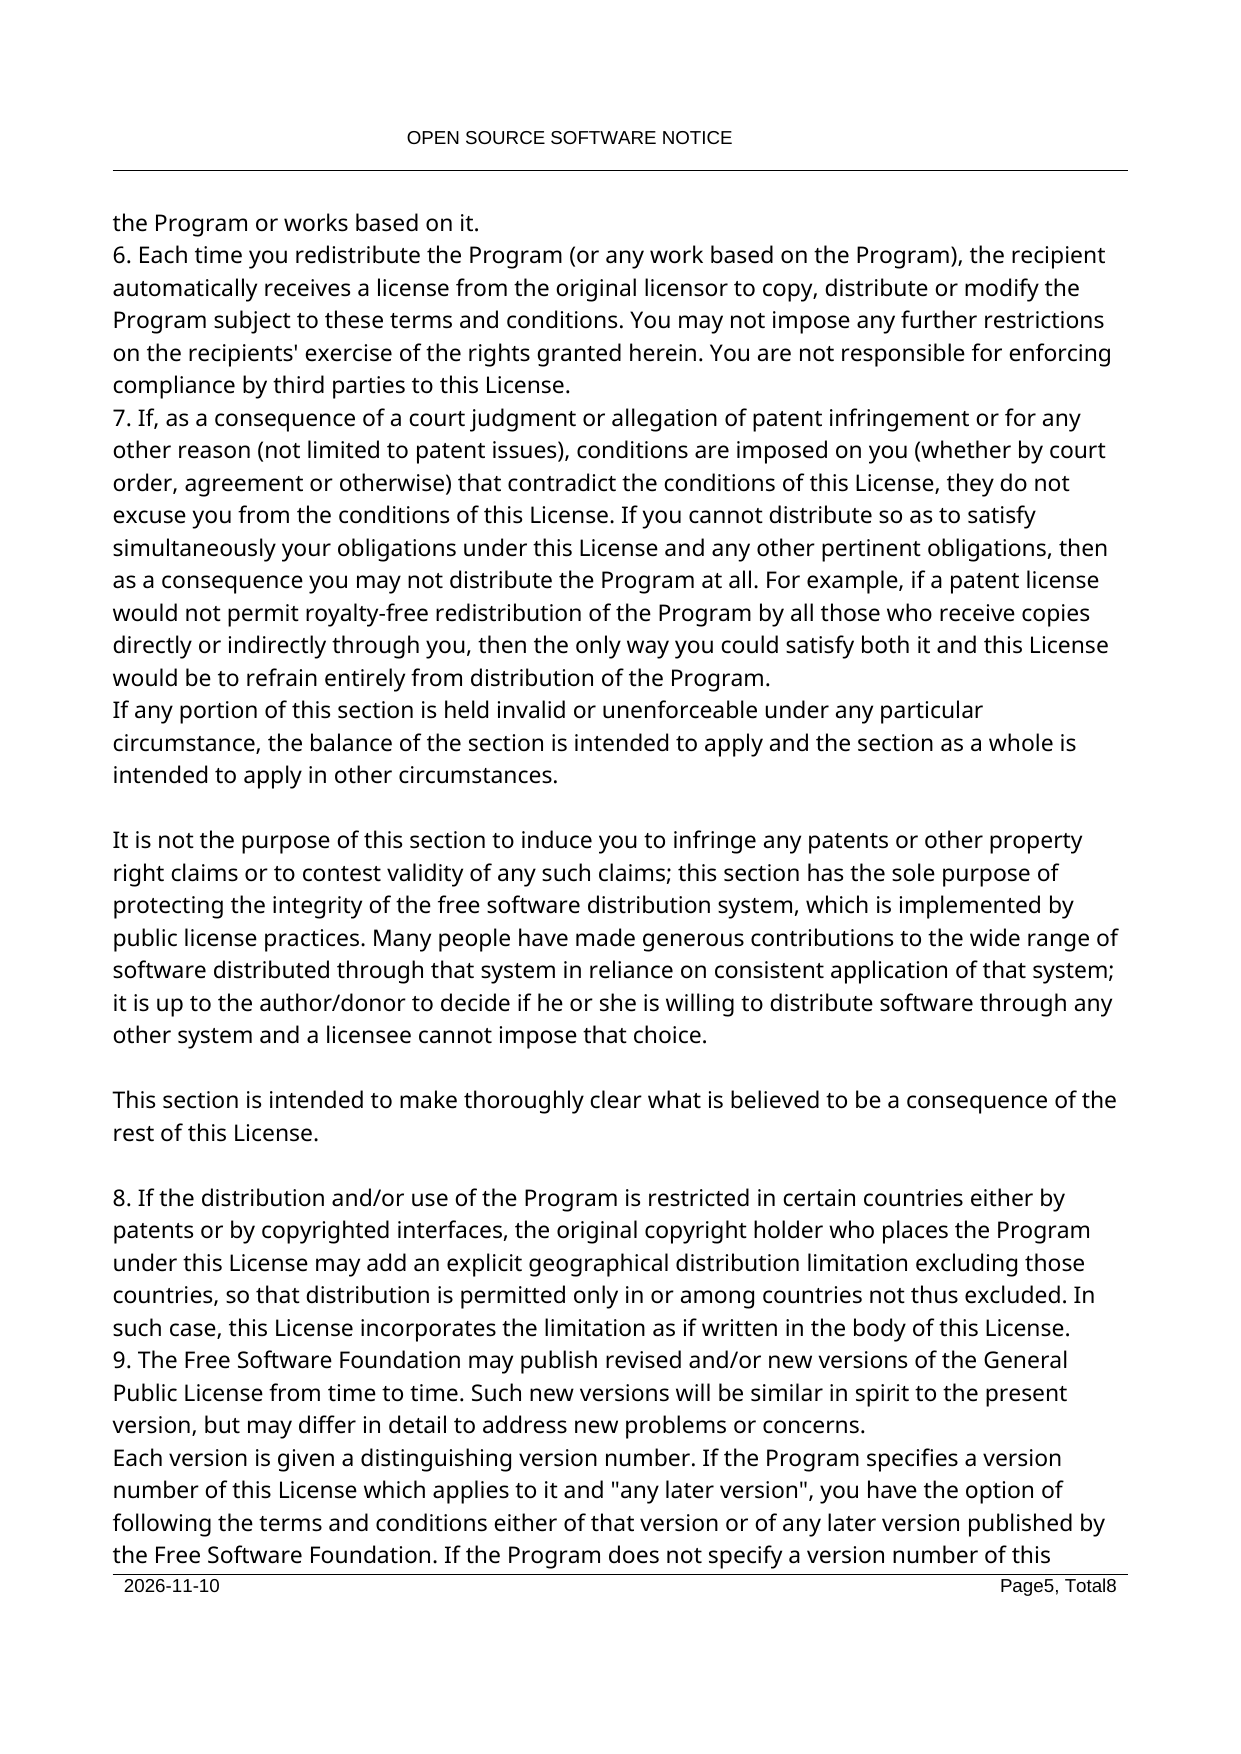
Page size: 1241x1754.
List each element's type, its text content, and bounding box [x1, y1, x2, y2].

text 8. If the distribution and/or use of the Program is restricted in certain countries either by patents or by copyrighted interfaces, the original copyright holder who places the Program under this License may add an explicit geographical distribution limitation excluding those countries, so that distribution is permitted only in or among countries not thus excluded. In such case, this License incorporates the limitation as if written in the body of this License. [112, 1181, 1128, 1344]
text If any portion of this section is held invalid or unenforceable under any particular circumstance, the balance of the section is intended to apply and the section as a whole is intended to apply in other circumstances. [112, 694, 1128, 791]
text 6. Each time you redistribute the Program (or any work based on the Program), the recipient automatically receives a license from the original licensor to copy, distribute or modify the Program subject to these terms and conditions. You may not impose any further restrictions on the recipients' exercise of the rights granted herein. You are not responsible for enforcing compliance by third parties to this License. [112, 239, 1128, 401]
text This section is intended to make thoroughly clear what is believed to be a consequence of the rest of this License. [112, 1084, 1128, 1149]
text 7. If, as a consequence of a court judgment or allegation of patent infringement or for any other reason (not limited to patent issues), conditions are imposed on you (whether by court order, agreement or otherwise) that contradict the conditions of this License, they do not excuse you from the conditions of this License. If you cannot distribute so as to satisfy simultaneously your obligations under this License and any other pertinent obligations, then as a consequence you may not distribute the Program at all. For example, if a patent license would not permit royalty-free redistribution of the Program by all those who receive copies directly or indirectly through you, then the only way you could satisfy both it and this License would be to refrain entirely from distribution of the Program. [112, 401, 1128, 694]
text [112, 206, 1128, 239]
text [112, 1441, 1128, 1571]
text 9. The Free Software Foundation may publish revised and/or new versions of the General Public License from time to time. Such new versions will be similar in spirit to the present version, but may differ in detail to address new problems or concerns. [112, 1344, 1128, 1441]
text It is not the purpose of this section to induce you to infringe any patents or other property right claims or to contest validity of any such claims; this section has the sole purpose of protecting the integrity of the free software distribution system, which is implemented by public license practices. Many people have made generous contributions to the wide range of software distributed through that system in reliance on consistent application of that system; it is up to the author/donor to decide if he or she is willing to distribute software through any other system and a licensee cannot impose that choice. [112, 824, 1128, 1051]
